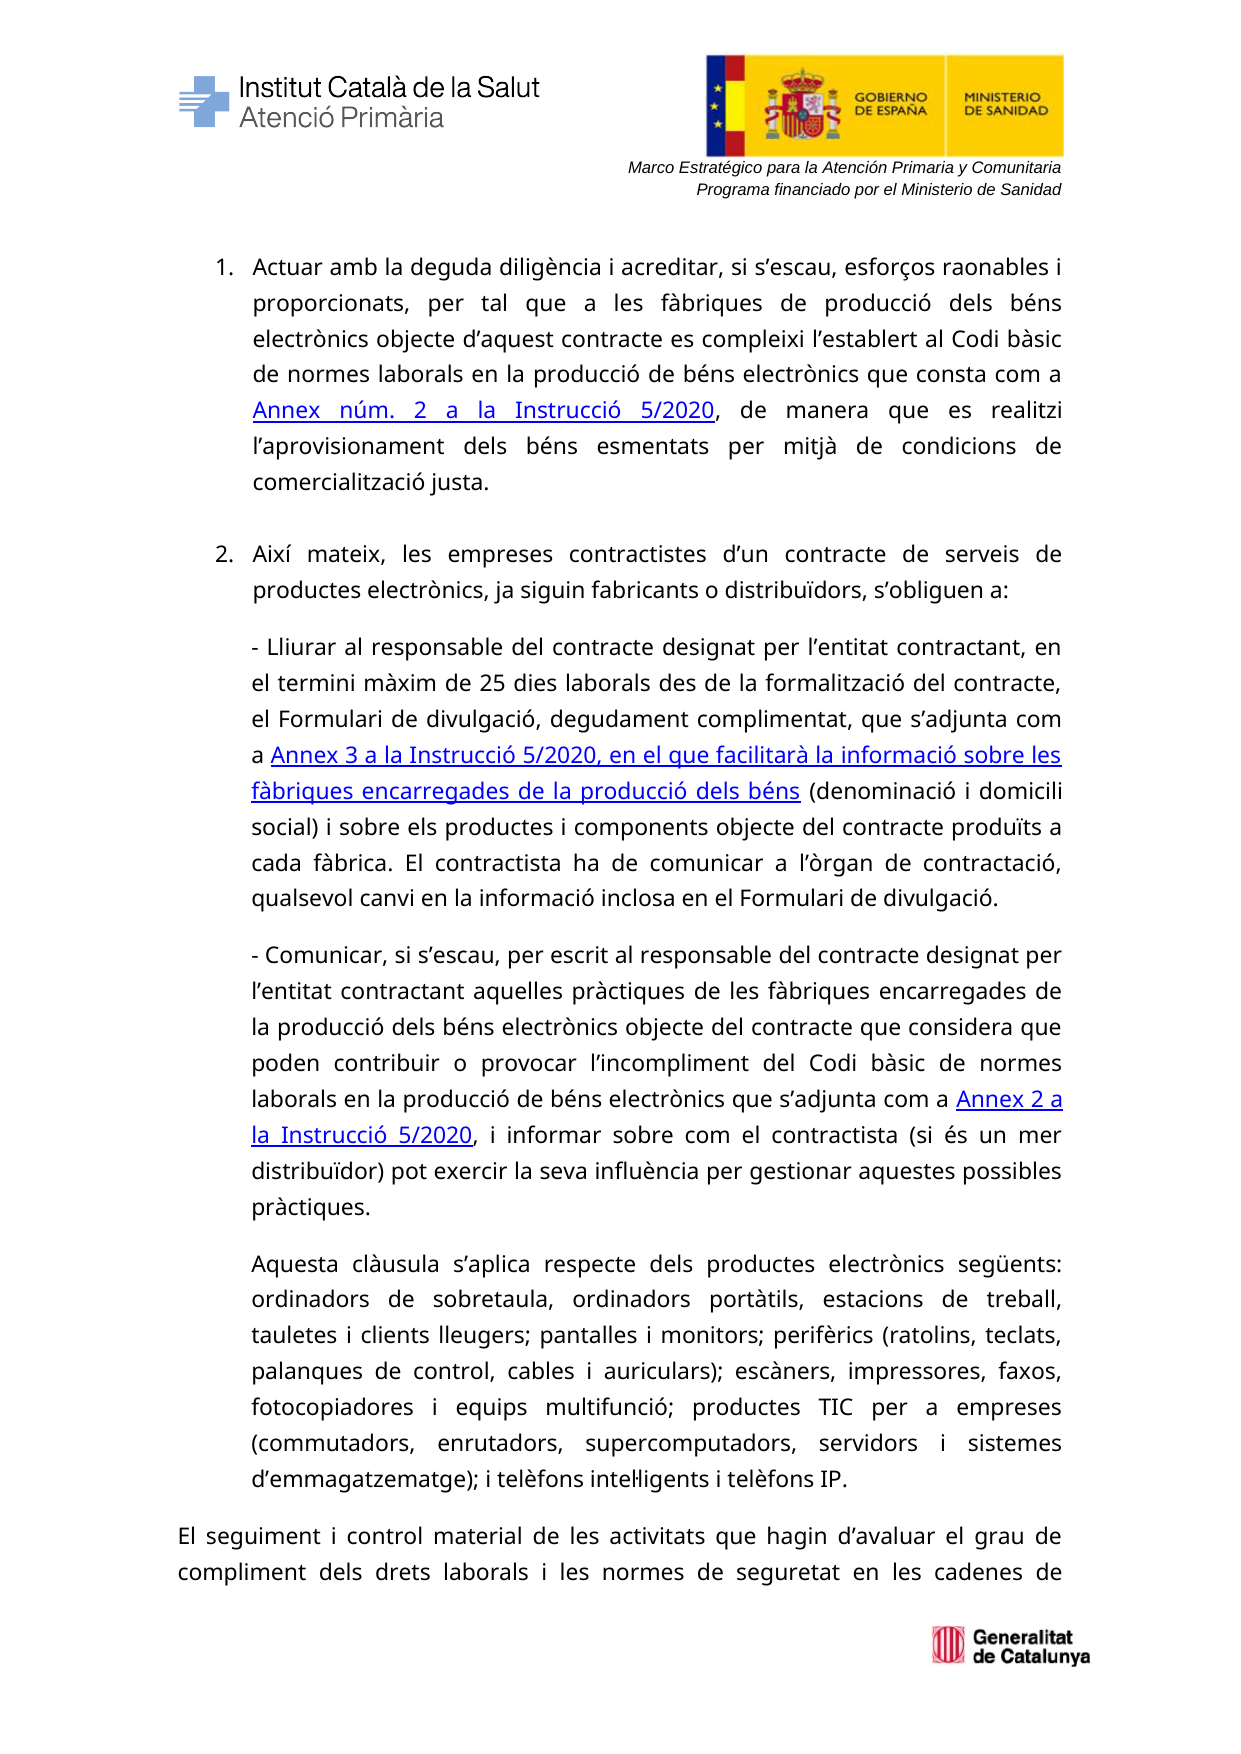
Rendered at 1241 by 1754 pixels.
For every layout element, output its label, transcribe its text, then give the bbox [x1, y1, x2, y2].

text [177, 1520, 1063, 1587]
picture [893, 1619, 1129, 1672]
list Així mateix, les empreses contractistes d’un contracte de serveis de productes electrònics, ja siguin fabricants o distribuïdors, s’obliguen a: [215, 538, 1063, 605]
text - Lliurar al responsable del contracte designat per l’entitat contractant, en el termini màxim de 25 dies laborals des de la formalització del contracte, el Formulari de divulgació, degudament complimentat, que s’adjunta com a Annex 3 a la Instrucció 5/2020, en el que facilitarà la informació sobre les fàbriques encarregades de la producció dels béns (denominació i domicili social) i sobre els productes i components objecte del contracte produïts a cada fàbrica. El contractista ha de comunicar a l’òrgan de contractació, qualsevol canvi en la informació inclosa en el Formulari de divulgació. [251, 631, 1063, 914]
text - Comunicar, si s’escau, per escrit al responsable del contracte designat per l’entitat contractant aquelles pràctiques de les fàbriques encarregades de la producció dels béns electrònics objecte del contracte que considera que poden contribuir o provocar l’incompliment del Codi bàsic de normes laborals en la producció de béns electrònics que s’adjunta com a Annex 2 a la Instrucció 5/2020, i informar sobre com el contractista (si és un mer distribuïdor) pot exercir la seva influència per gestionar aquestes possibles pràctiques. [251, 939, 1063, 1222]
picture [177, 73, 543, 132]
list Actuar amb la deguda diligència i acreditar, si s’escau, esforços raonables i proporcionats, per tal que a les fàbriques de producció dels béns electrònics objecte d’aquest contracte es compleixi l’establert al Codi bàsic de normes laborals en la producció de béns electrònics que consta com a Annex núm. 2 a la Instrucció 5/2020, de manera que es realitzi l’aprovisionament dels béns esmentats per mitjà de condicions de comercialització justa. [215, 251, 1063, 497]
text Aquesta clàusula s’aplica respecte dels productes electrònics següents: ordinadors de sobretaula, ordinadors portàtils, estacions de treball, tauletes i clients lleugers; pantalles i monitors; perifèrics (ratolins, teclats, palanques de control, cables i auriculars); escàners, impressores, faxos, fotocopiadores i equips multifunció; productes TIC per a empreses (commutadors, enrutadors, supercomputadors, servidors i sistemes d’emmagatzematge); i telèfons intel·ligents i telèfons IP. [251, 1247, 1063, 1494]
